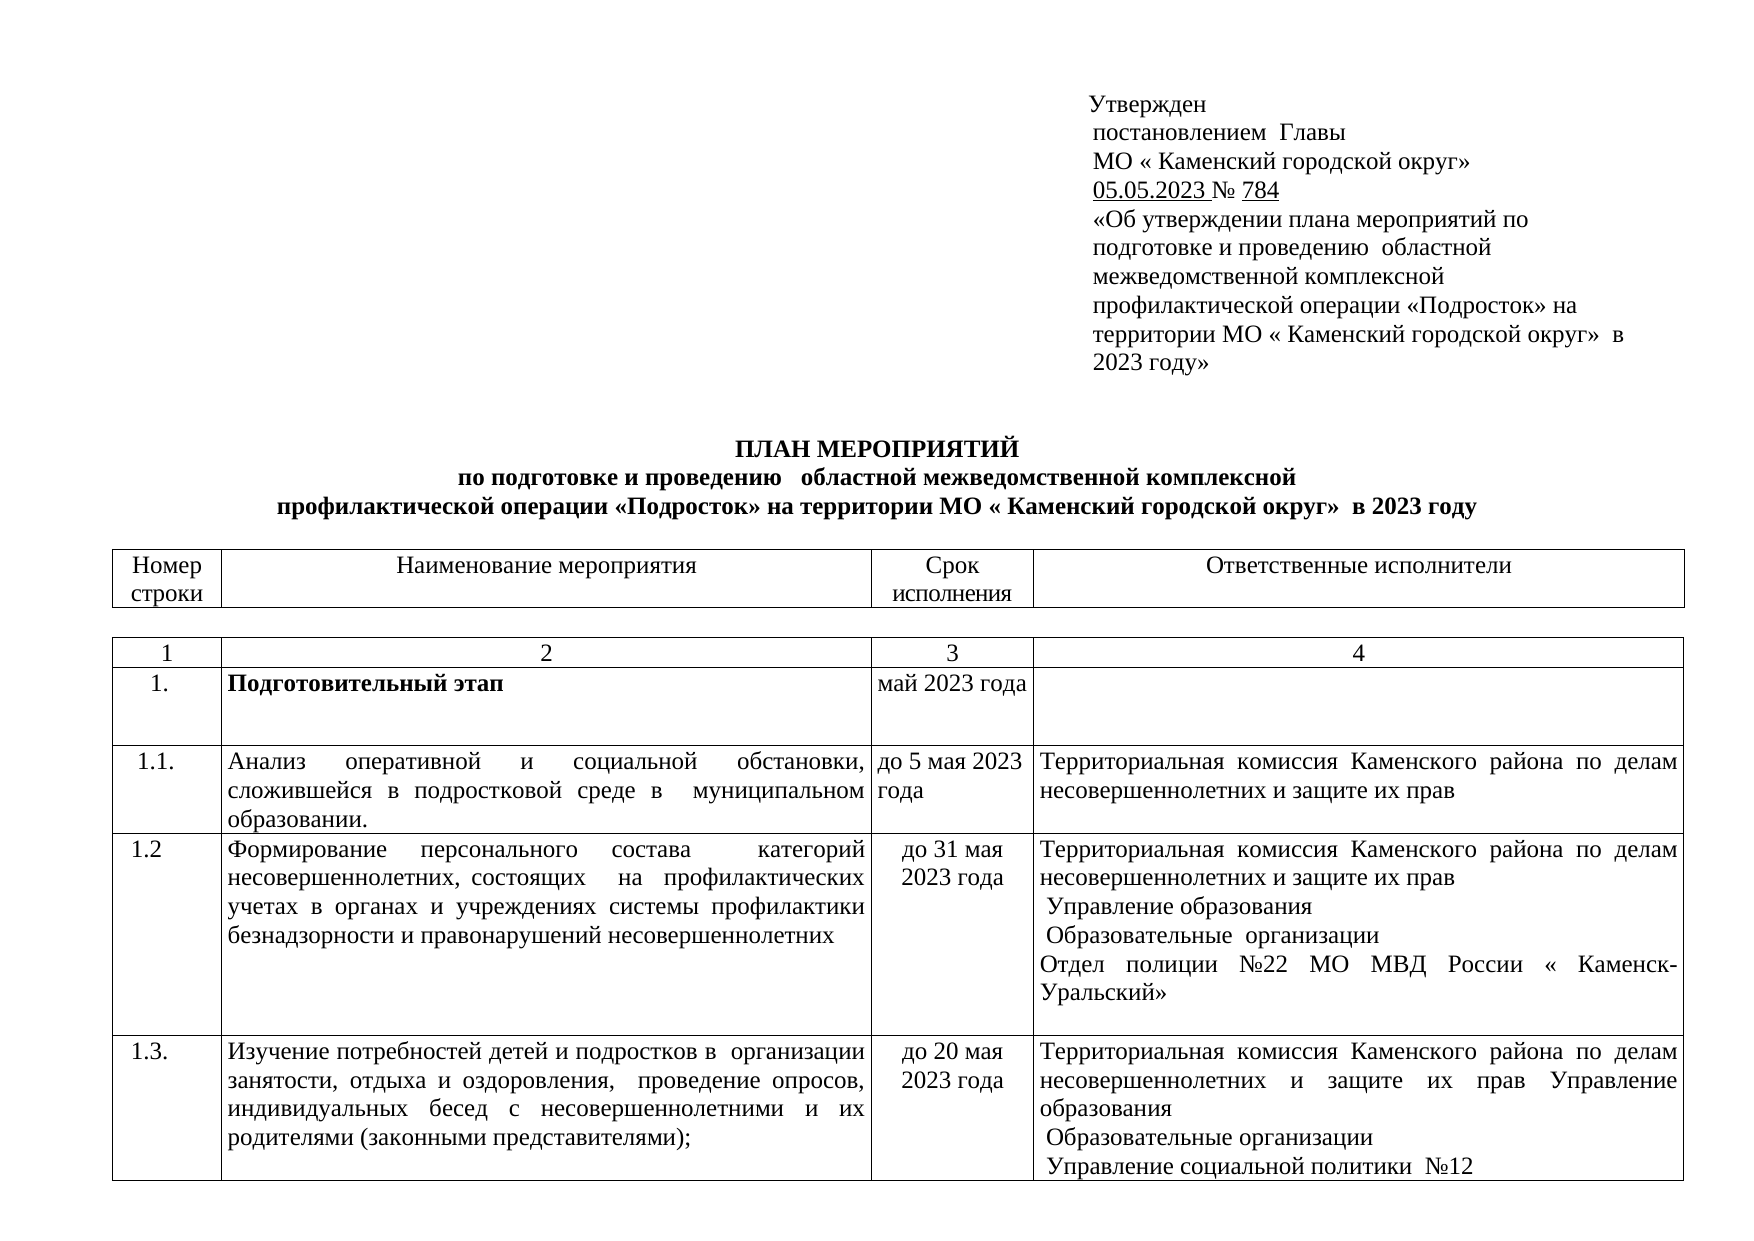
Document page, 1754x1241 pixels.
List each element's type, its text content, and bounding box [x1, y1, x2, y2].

text «Об утверждении плана мероприятий по подготовке и проведению областной межведомственной комплексной [1093, 204, 1636, 290]
table_header Наименование мероприятия [222, 550, 871, 607]
table_cell до 5 мая 2023 года [872, 746, 1033, 833]
table_cell 1.1. [113, 746, 221, 833]
table_header Номер строки [113, 550, 221, 607]
table_header 3 [872, 638, 1033, 667]
text постановлением Главы [1093, 117, 1636, 146]
table_cell Анализ оперативной и социальной обстановки, сложившейся в подростковой среде в муниципальном образовании. [222, 746, 871, 833]
text ПЛАН МЕРОПРИЯТИЙ [118, 434, 1636, 462]
table_cell [113, 668, 221, 745]
table_header Срок исполнения [872, 550, 1033, 607]
table_cell Формирование персонального состава категорий несовершеннолетних, состоящих на профилактических учетах в органах и учреждениях системы профилактики безнадзорности и правонарушений несовершеннолетних [222, 834, 871, 1035]
table_header 2 [222, 638, 871, 667]
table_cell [1034, 1036, 1683, 1180]
text МО « Каменский городской округ» [1093, 146, 1636, 175]
table_cell 1.2 [113, 834, 221, 1035]
table_header 1 [113, 638, 221, 667]
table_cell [222, 1036, 871, 1180]
text по подготовке и проведению областной межведомственной комплексной [118, 462, 1636, 491]
text профилактической операции «Подросток» на территории МО « Каменский городской округ» в 2023 году [118, 491, 1636, 520]
table_cell Территориальная комиссия Каменского района по делам несовершеннолетних и защите их прав [1034, 746, 1683, 833]
table_cell 1.3. [113, 1036, 221, 1180]
text 05.05.2023 № 784 [1093, 175, 1636, 204]
table_cell Территориальная комиссия Каменского района по делам несовершеннолетних и защите их прав Управление образования Образовательные организации Отдел полиции №22 МО МВД России « Каменск-Уральский» [1034, 834, 1683, 1035]
table_cell до 31 мая 2023 года [872, 834, 1033, 1035]
text Утвержден [118, 89, 1636, 117]
table_header 4 [1034, 638, 1683, 667]
text профилактической операции «Подросток» на территории МО « Каменский городской округ» в 2023 году» [1093, 290, 1636, 376]
table_header Ответственные исполнители [1034, 550, 1684, 607]
table_cell до 20 мая 2023 года [872, 1036, 1033, 1180]
table_cell Подготовительный этап [222, 668, 871, 745]
table_cell [1034, 668, 1683, 745]
table_cell май 2023 года [872, 668, 1033, 745]
